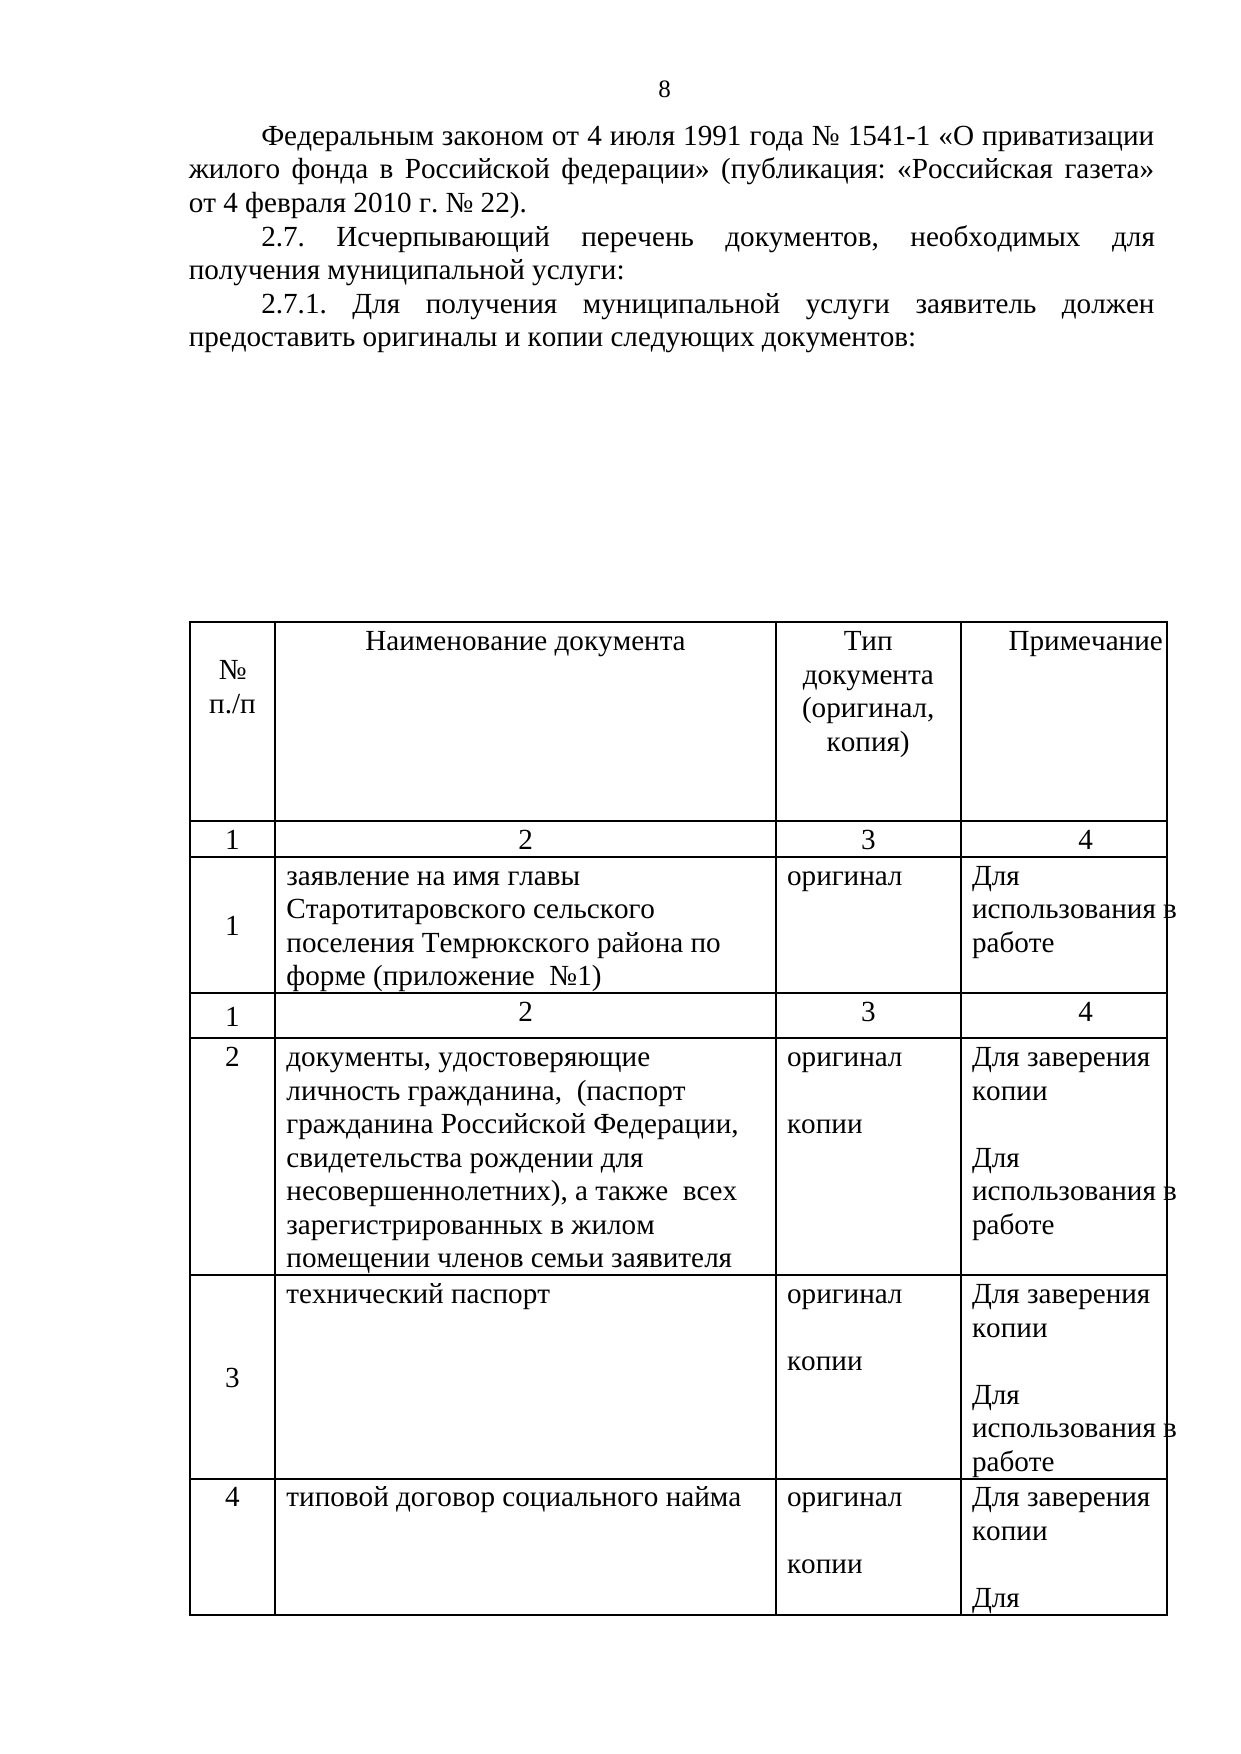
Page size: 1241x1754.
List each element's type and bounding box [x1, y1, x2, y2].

table_cell [177, 118, 1167, 1616]
